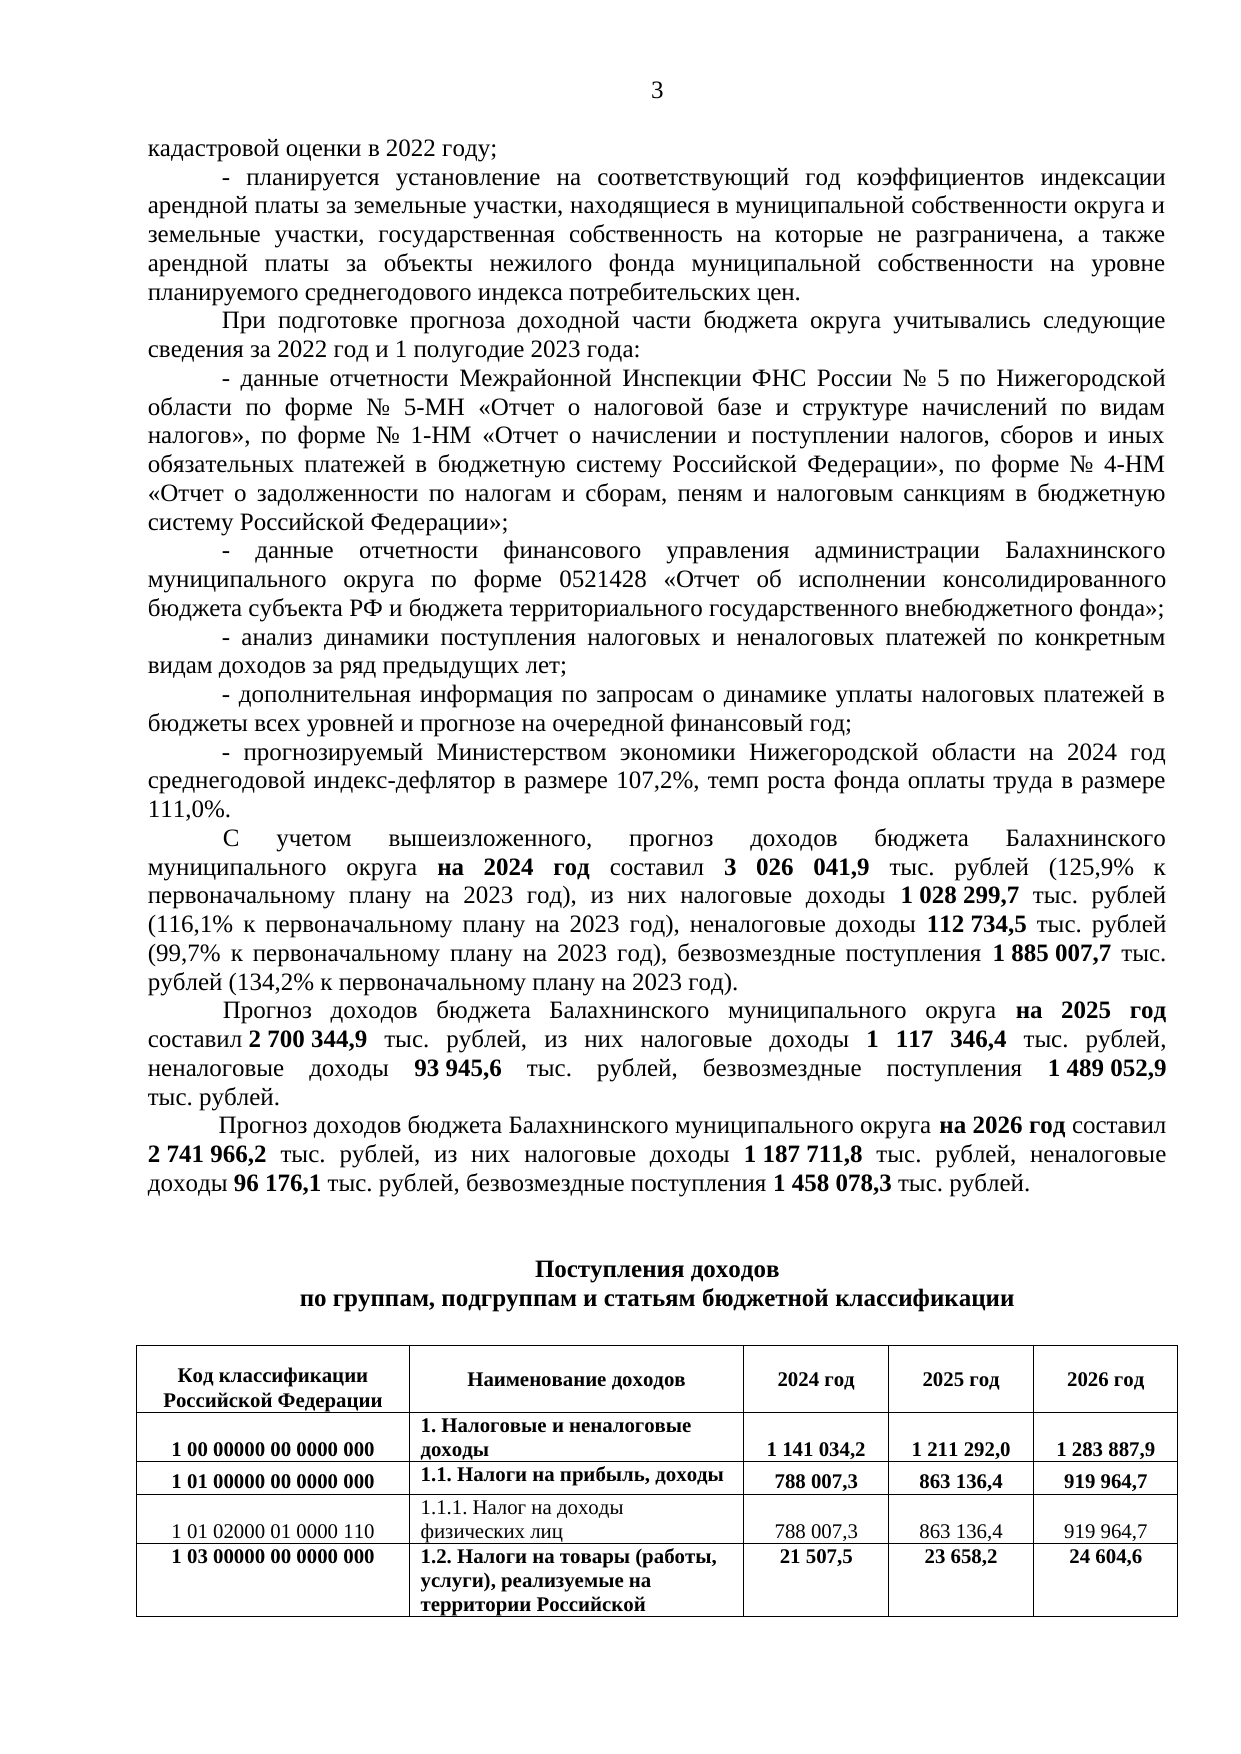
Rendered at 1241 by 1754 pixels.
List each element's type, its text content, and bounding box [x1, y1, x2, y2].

table_cell 1 01 02000 01 0000 110 [137, 1495, 409, 1543]
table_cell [137, 1544, 409, 1616]
table_cell 919 964,7 [1034, 1495, 1177, 1543]
table_cell 1 283 887,9 [1034, 1413, 1177, 1461]
table_cell 1 211 292,0 [889, 1413, 1033, 1461]
table_cell 1 141 034,2 [744, 1413, 888, 1461]
text При подготовке прогноза доходной части бюджета округа учитывались следующие сведения за 2022 год и 1 полугодие 2023 года: [148, 305, 1166, 363]
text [148, 133, 1166, 162]
text Прогноз доходов бюджета Балахнинского муниципального округа на 2025 год составил 2 700 344,9 тыс. рублей, из них налоговые доходы 1 117 346,4 тыс. рублей, неналоговые доходы 93 945,6 тыс. рублей, безвозмездные поступления 1 489 052,9 тыс. рублей. [148, 995, 1166, 1110]
title по группам, подгруппам и статьям бюджетной классификации [148, 1283, 1166, 1312]
text - прогнозируемый Министерством экономики Нижегородской области на 2024 год среднегодовой индекс-дефлятор в размере 107,2%, темп роста фонда оплаты труда в размере 111,0%. [148, 737, 1166, 823]
table_cell 919 964,7 [1034, 1462, 1177, 1493]
table_cell 788 007,3 [744, 1462, 888, 1493]
table_cell 863 136,4 [889, 1495, 1033, 1543]
text - дополнительная информация по запросам о динамике уплаты налоговых платежей в бюджеты всех уровней и прогнозе на очередной финансовый год; [148, 679, 1166, 737]
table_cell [410, 1544, 743, 1616]
table_header 2024 год [744, 1346, 888, 1412]
text - планируется установление на соответствующий год коэффициентов индексации арендной платы за земельные участки, находящиеся в муниципальной собственности округа и земельные участки, государственная собственность на которые не разграничена, а также арендной платы за объекты нежилого фонда муниципальной собственности на уровне планируемого среднегодового индекса потребительских цен. [148, 162, 1166, 305]
table_header 2026 год [1034, 1346, 1177, 1412]
table_header 2025 год [889, 1346, 1033, 1412]
table_cell 1.1. Налоги на прибыль, доходы [410, 1462, 743, 1493]
table_cell 788 007,3 [744, 1495, 888, 1543]
text С учетом вышеизложенного, прогноз доходов бюджета Балахнинского муниципального округа на 2024 год составил 3 026 041,9 тыс. рублей (125,9% к первоначальному плану на 2023 год), из них налоговые доходы 1 028 299,7 тыс. рублей (116,1% к первоначальному плану на 2023 год), неналоговые доходы 112 734,5 тыс. рублей (99,7% к первоначальному плану на 2023 год), безвозмездные поступления 1 885 007,7 тыс. рублей (134,2% к первоначальному плану на 2023 год). [148, 823, 1166, 995]
table_cell 24 604,6 [1034, 1544, 1177, 1616]
text Прогноз доходов бюджета Балахнинского муниципального округа на 2026 год составил 2 741 966,2 тыс. рублей, из них налоговые доходы 1 187 711,8 тыс. рублей, неналоговые доходы 96 176,1 тыс. рублей, безвозмездные поступления 1 458 078,3 тыс. рублей. [148, 1110, 1166, 1197]
table_header Наименование доходов [410, 1346, 743, 1412]
table_cell 1 00 00000 00 0000 000 [137, 1413, 409, 1461]
title Поступления доходов [148, 1254, 1166, 1283]
text - данные отчетности Межрайонной Инспекции ФНС России № 5 по Нижегородской области по форме № 5-МН «Отчет о налоговой базе и структуре начислений по видам налогов», по форме № 1-НМ «Отчет о начислении и поступлении налогов, сборов и иных обязательных платежей в бюджетную систему Российской Федерации», по форме № 4-НМ «Отчет о задолженности по налогам и сборам, пеням и налоговым санкциям в бюджетную систему Российской Федерации»; [148, 363, 1166, 535]
table_cell 1 01 00000 00 0000 000 [137, 1462, 409, 1493]
table_cell 863 136,4 [889, 1462, 1033, 1493]
table_cell 1.1.1. Налог на доходы физических лиц [410, 1495, 743, 1543]
text - данные отчетности финансового управления администрации Балахнинского муниципального округа по форме 0521428 «Отчет об исполнении консолидированного бюджета субъекта РФ и бюджета территориального государственного внебюджетного фонда»; [148, 535, 1166, 622]
table_cell 21 507,5 [744, 1544, 888, 1616]
text - анализ динамики поступления налоговых и неналоговых платежей по конкретным видам доходов за ряд предыдущих лет; [148, 622, 1166, 679]
table_cell 23 658,2 [889, 1544, 1033, 1616]
table_header Код классификации Российской Федерации [137, 1346, 409, 1412]
table_cell 1. Налоговые и неналоговые доходы [410, 1413, 743, 1461]
